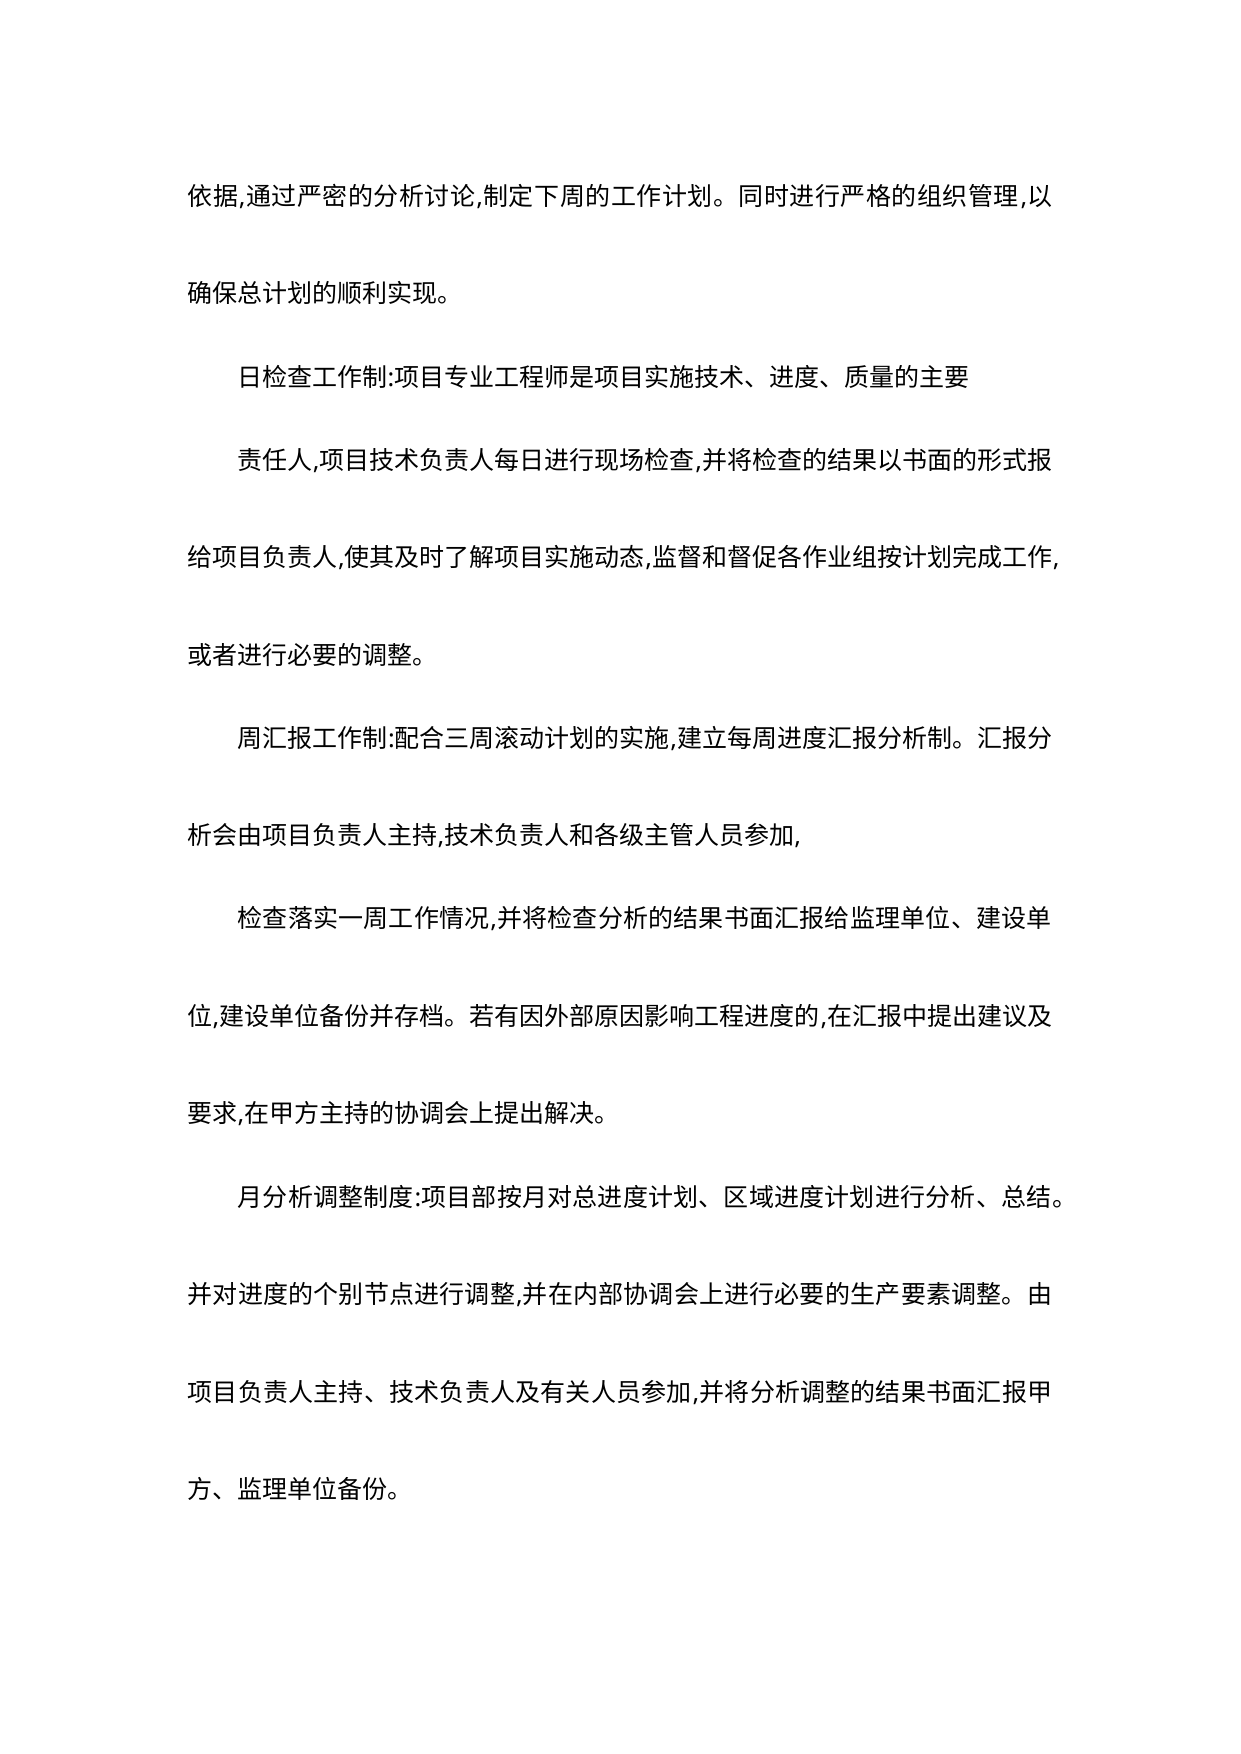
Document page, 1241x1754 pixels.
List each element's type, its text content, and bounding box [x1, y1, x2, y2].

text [187, 162, 1053, 324]
text 日检查工作制:项目专业工程师是项目实施技术、进度、质量的主要 [187, 343, 1053, 408]
text 责任人,项目技术负责人每日进行现场检查,并将检查的结果以书面的形式报给项目负责人,使其及时了解项目实施动态,监督和督促各作业组按计划完成工作,或者进行必要的调整。 [187, 426, 1053, 686]
text 周汇报工作制:配合三周滚动计划的实施,建立每周进度汇报分析制。汇报分析会由项目负责人主持,技术负责人和各级主管人员参加, [187, 704, 1053, 866]
text 检查落实一周工作情况,并将检查分析的结果书面汇报给监理单位、建设单位,建设单位备份并存档。若有因外部原因影响工程进度的,在汇报中提出建议及要求,在甲方主持的协调会上提出解决。 [187, 884, 1053, 1144]
text 月分析调整制度:项目部按月对总进度计划、区域进度计划进行分析、总结。并对进度的个别节点进行调整,并在内部协调会上进行必要的生产要素调整。由项目负责人主持、技术负责人及有关人员参加,并将分析调整的结果书面汇报甲方、监理单位备份。 [187, 1163, 1053, 1520]
